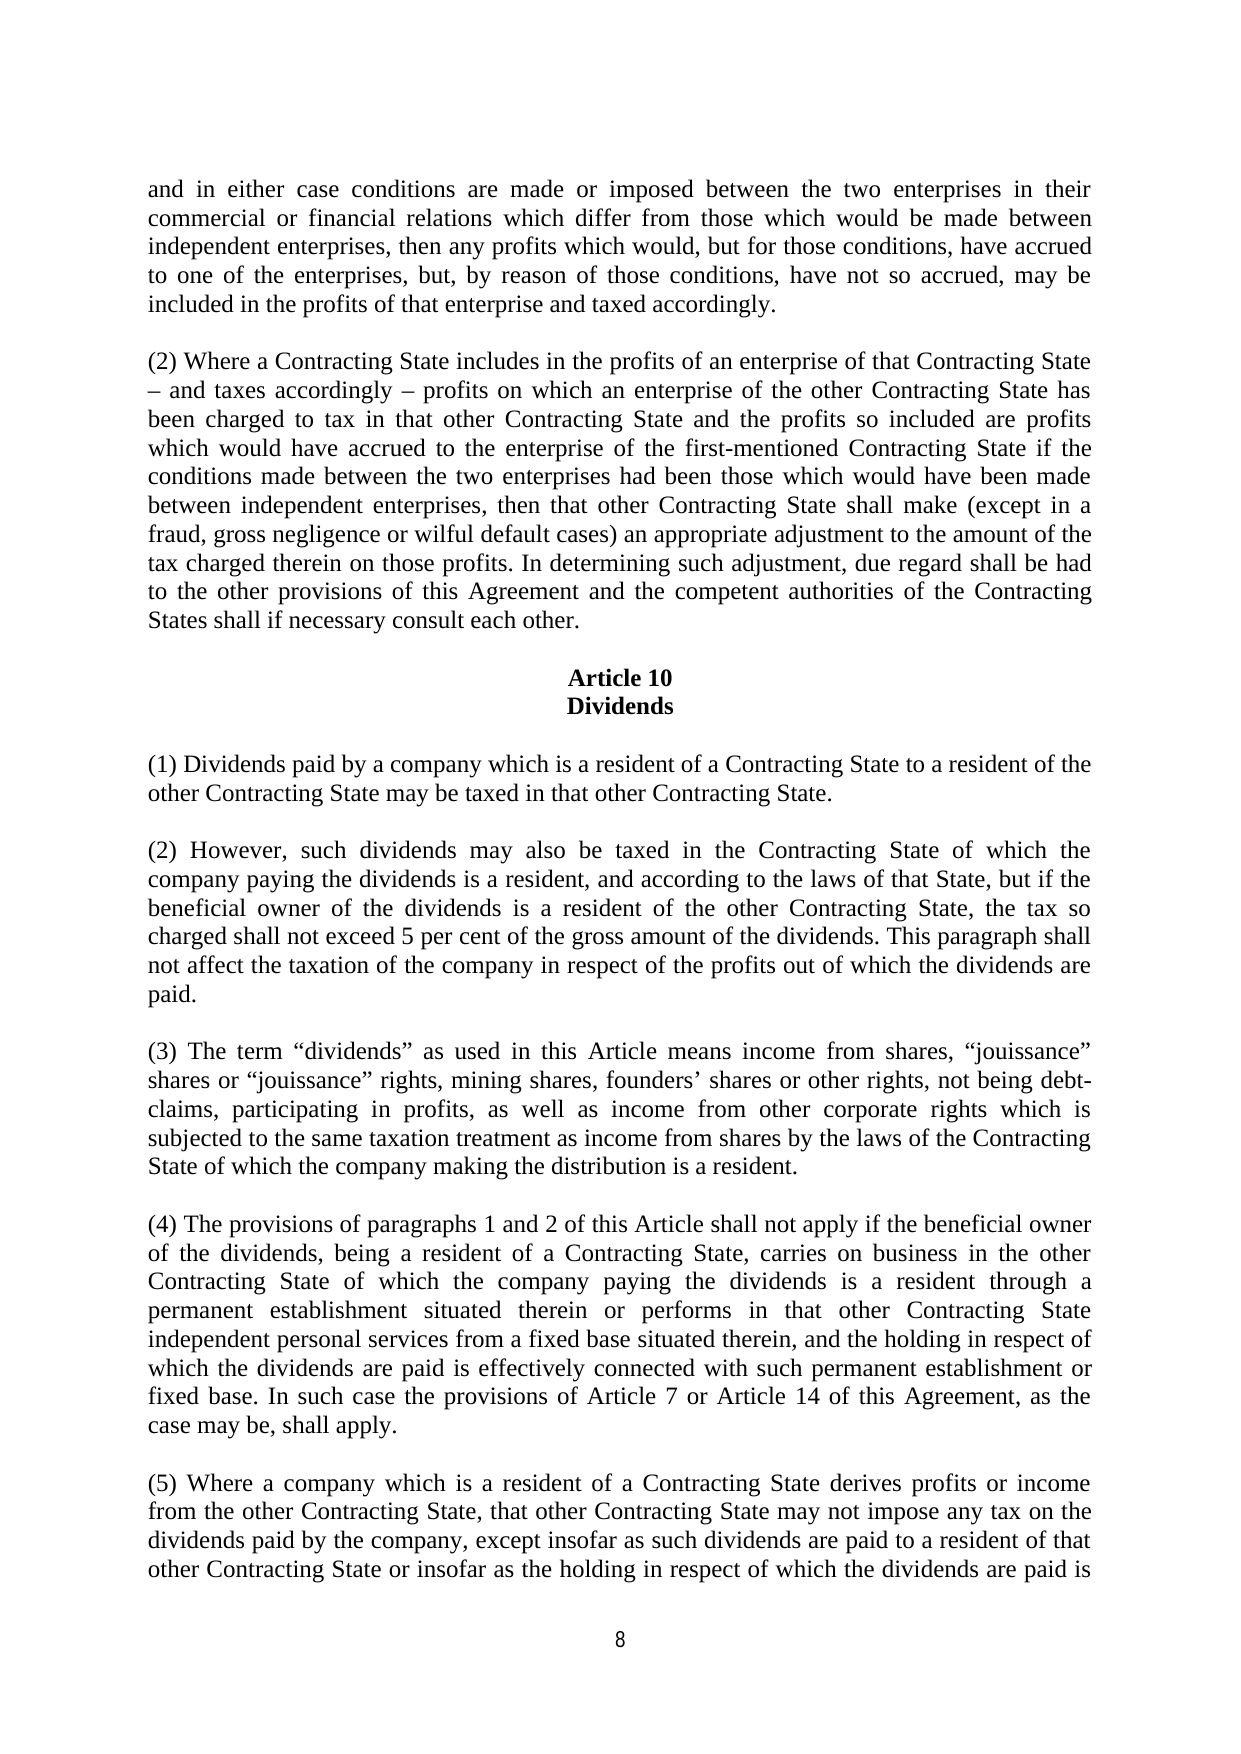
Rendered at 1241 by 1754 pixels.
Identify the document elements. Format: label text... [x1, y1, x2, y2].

text (2) Where a Contracting State includes in the profits of an enterprise of that Contracting State – and taxes accordingly – profits on which an enterprise of the other Contracting State has been charged to tax in that other Contracting State and the profits so included are profits which would have accrued to the enterprise of the first-mentioned Contracting State if the conditions made between the two enterprises had been those which would have been made between independent enterprises, then that other Contracting State shall make (except in a fraud, gross negligence or wilful default cases) an appropriate adjustment to the amount of the tax charged therein on those profits. In determining such adjustment, due regard shall be had to the other provisions of this Agreement and the competent authorities of the Contracting States shall if necessary consult each other. [148, 346, 1093, 634]
text (2) However, such dividends may also be taxed in the Contracting State of which the company paying the dividends is a resident, and according to the laws of that State, but if the beneficial owner of the dividends is a resident of the other Contracting State, the tax so charged shall not exceed 5 per cent of the gross amount of the dividends. This paragraph shall not affect the taxation of the company in respect of the profits out of which the dividends are paid. [148, 835, 1093, 1008]
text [148, 1468, 1093, 1583]
text and in either case conditions are made or imposed between the two enterprises in their commercial or financial relations which differ from those which would be made between independent enterprises, then any profits which would, but for those conditions, have accrued to one of the enterprises, but, by reason of those conditions, have not so accrued, may be included in the profits of that enterprise and taxed accordingly. [148, 174, 1093, 318]
text Article 10 [148, 663, 1093, 691]
text (4) The provisions of paragraphs 1 and 2 of this Article shall not apply if the beneficial owner of the dividends, being a resident of a Contracting State, carries on business in the other Contracting State of which the company paying the dividends is a resident through a permanent establishment situated therein or performs in that other Contracting State independent personal services from a fixed base situated therein, and the holding in respect of which the dividends are paid is effectively connected with such permanent establishment or fixed base. In such case the provisions of Article 7 or Article 14 of this Agreement, as the case may be, shall apply. [148, 1209, 1093, 1439]
text (1) Dividends paid by a company which is a resident of a Contracting State to a resident of the other Contracting State may be taxed in that other Contracting State. [148, 749, 1093, 806]
text (3) The term “dividends” as used in this Article means income from shares, “jouissance” shares or “jouissance” rights, mining shares, founders’ shares or other rights, not being debt-claims, participating in profits, as well as income from other corporate rights which is subjected to the same taxation treatment as income from shares by the laws of the Contracting State of which the company making the distribution is a resident. [148, 1036, 1093, 1180]
text Dividends [148, 691, 1093, 720]
